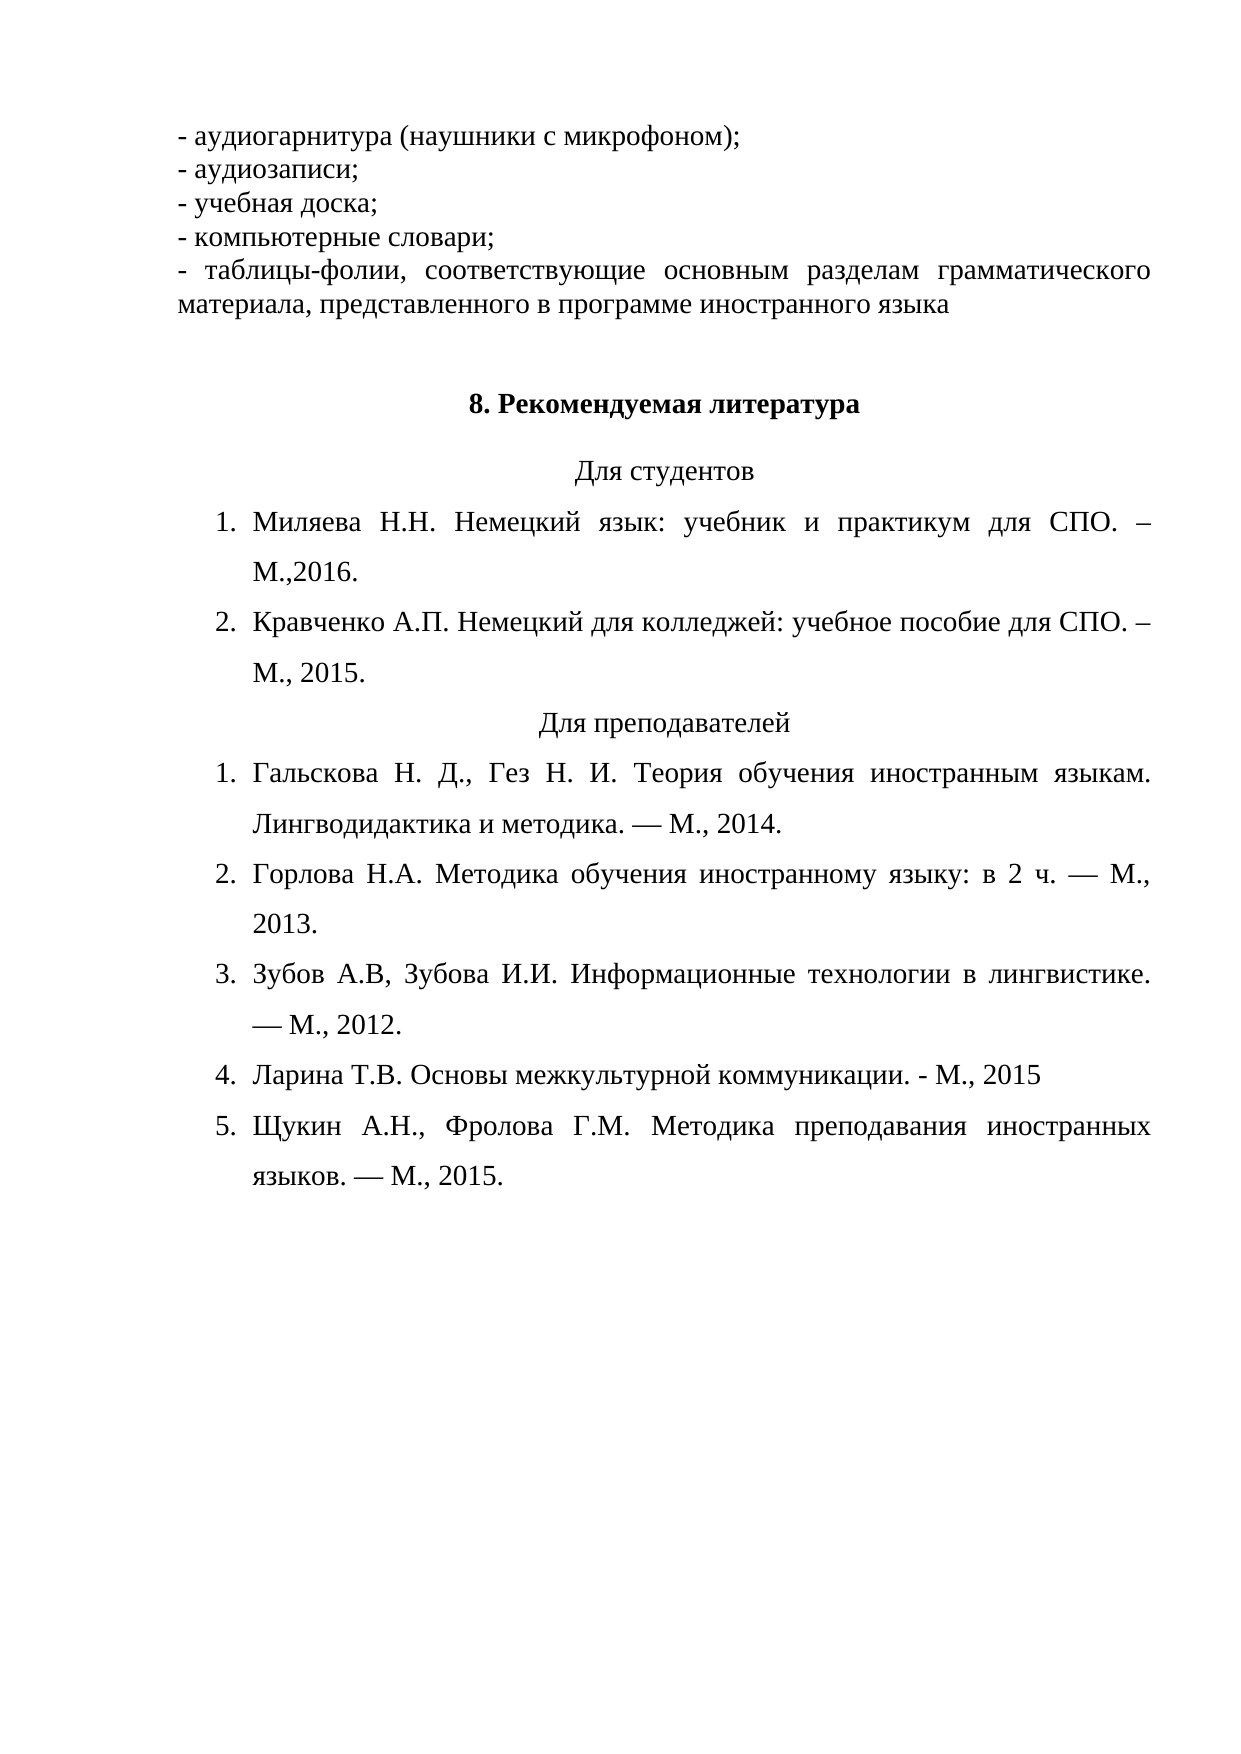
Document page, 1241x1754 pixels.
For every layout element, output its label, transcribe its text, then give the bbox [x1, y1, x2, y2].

list Миляева Н.Н. Немецкий язык: учебник и практикум для СПО. – М.,2016. [215, 504, 1152, 588]
text - таблицы-фолии, соответствующие основным разделам грамматического материала, представленного в программе иностранного языка [177, 252, 1152, 319]
list Зубов А.В, Зубова И.И. Информационные технологии в лингвистике. — М., 2012. [215, 957, 1152, 1041]
list Щукин А.Н., Фролова Г.М. Методика преподавания иностранных языков. — М., 2015. [215, 1108, 1152, 1191]
list Ларина Т.В. Основы межкультурной коммуникации. - М., 2015 [215, 1057, 1152, 1091]
text - компьютерные словари; [177, 219, 1152, 252]
text 8. Рекомендуемая литература [177, 386, 1152, 420]
text - учебная доска; [177, 185, 1152, 219]
list Горлова Н.А. Методика обучения иностранному языку: в 2 ч. — М., 2013. [215, 856, 1152, 940]
list Для преподавателей [177, 705, 1152, 739]
text Для студентов [177, 453, 1152, 487]
list Гальскова Н. Д., Гез Н. И. Теория обучения иностранным языкам. Лингводидактика и методика. — М., 2014. [215, 755, 1152, 839]
text - аудиозаписи; [177, 152, 1152, 185]
text - аудиогарнитура (наушники с микрофоном); [177, 118, 1152, 152]
list Кравченко А.П. Немецкий для колледжей: учебное пособие для СПО. – М., 2015. [215, 604, 1152, 688]
